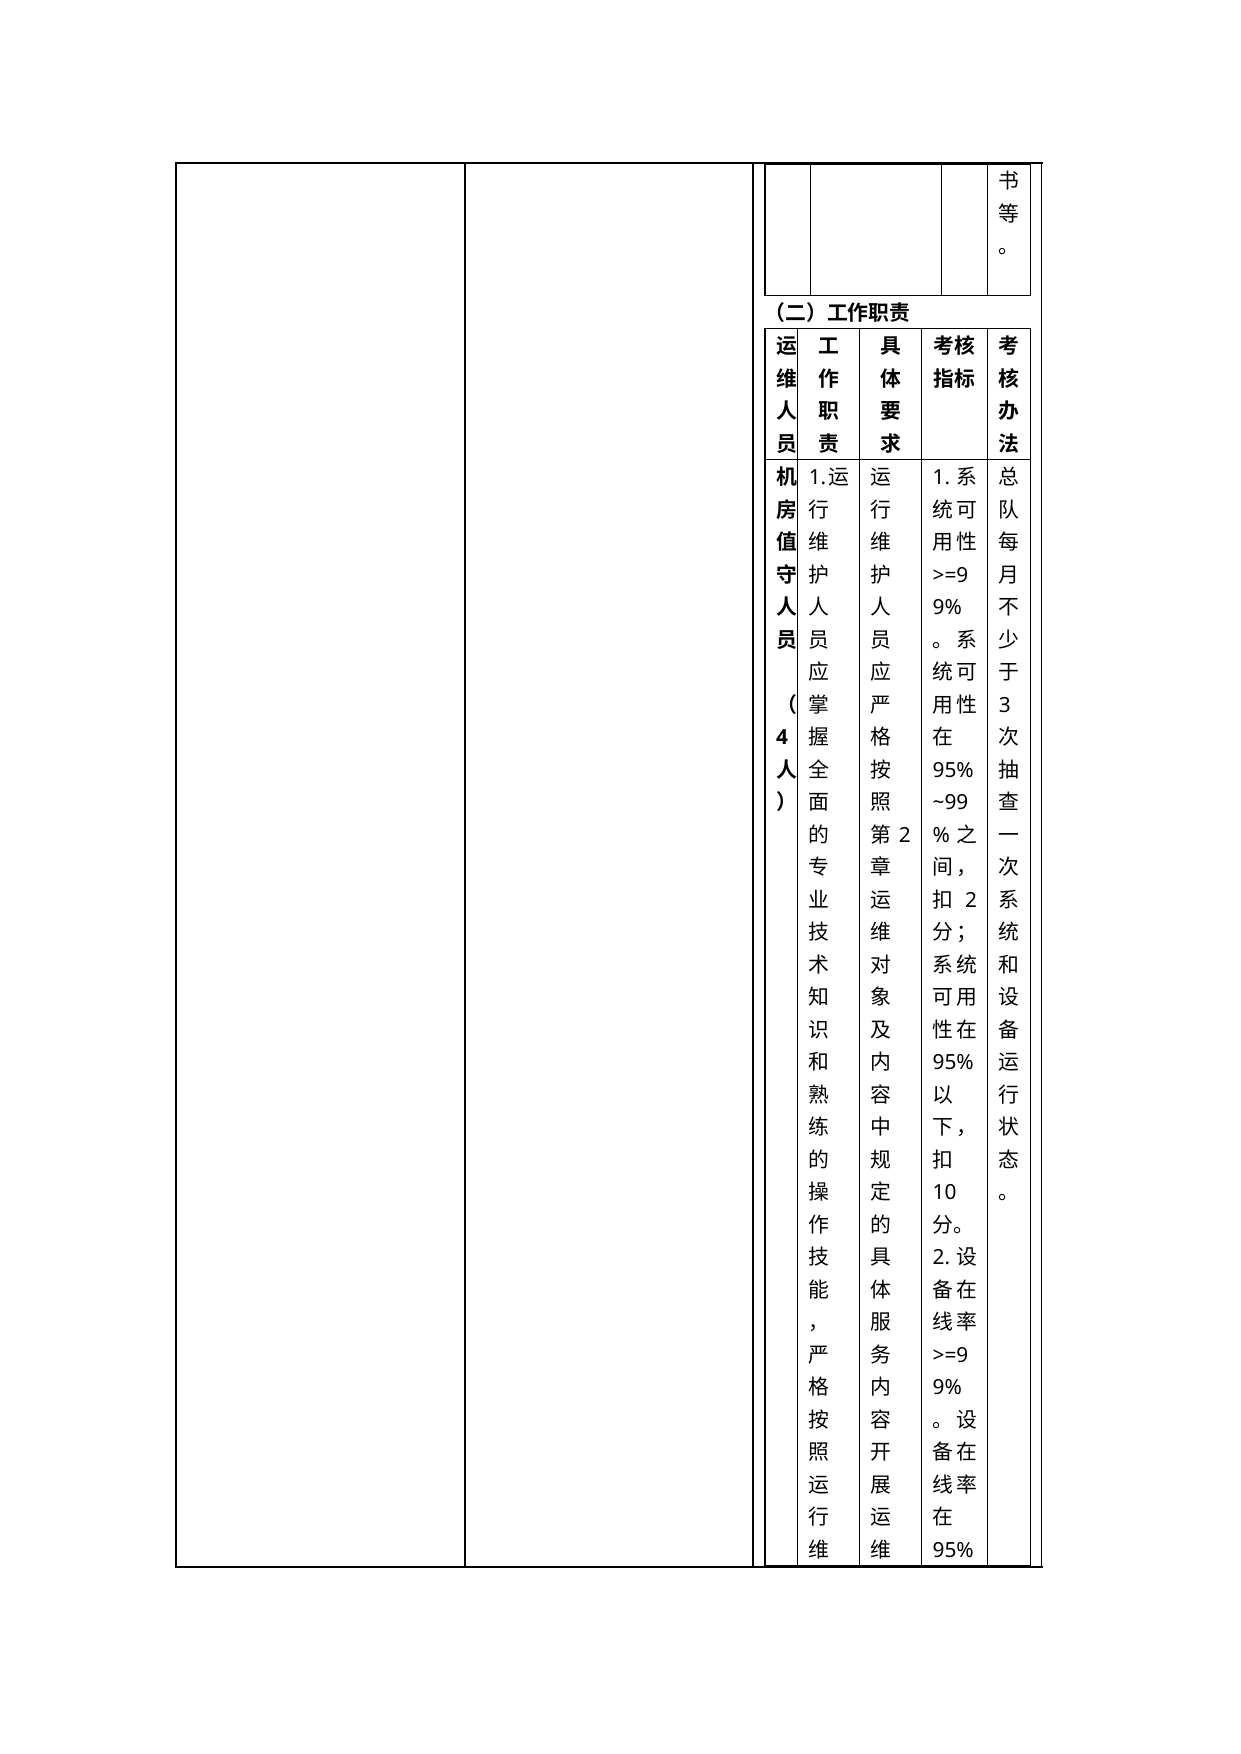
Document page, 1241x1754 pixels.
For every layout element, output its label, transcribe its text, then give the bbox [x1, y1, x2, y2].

table_cell 1 [177, 164, 464, 1566]
table_cell [466, 164, 752, 1566]
